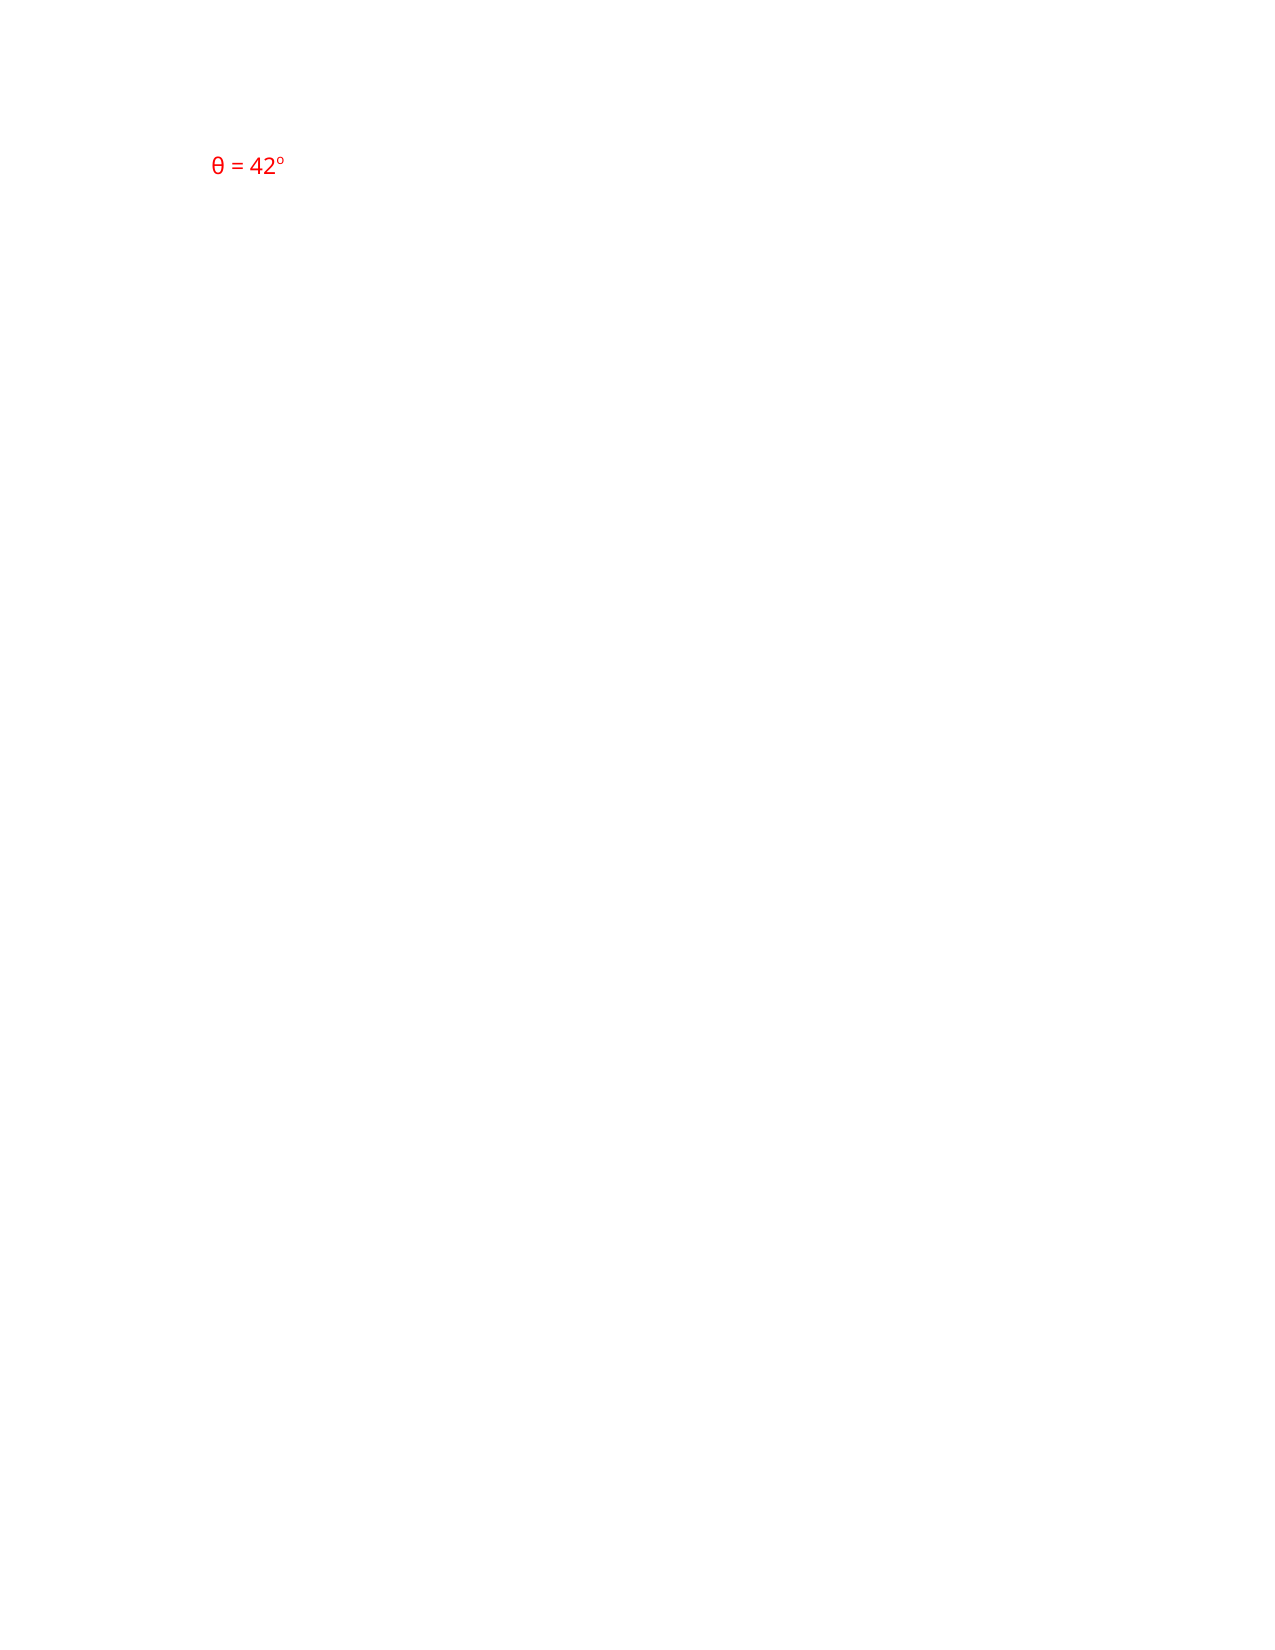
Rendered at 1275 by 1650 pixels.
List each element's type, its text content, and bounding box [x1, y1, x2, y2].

text θ = 42o [211, 150, 1125, 181]
